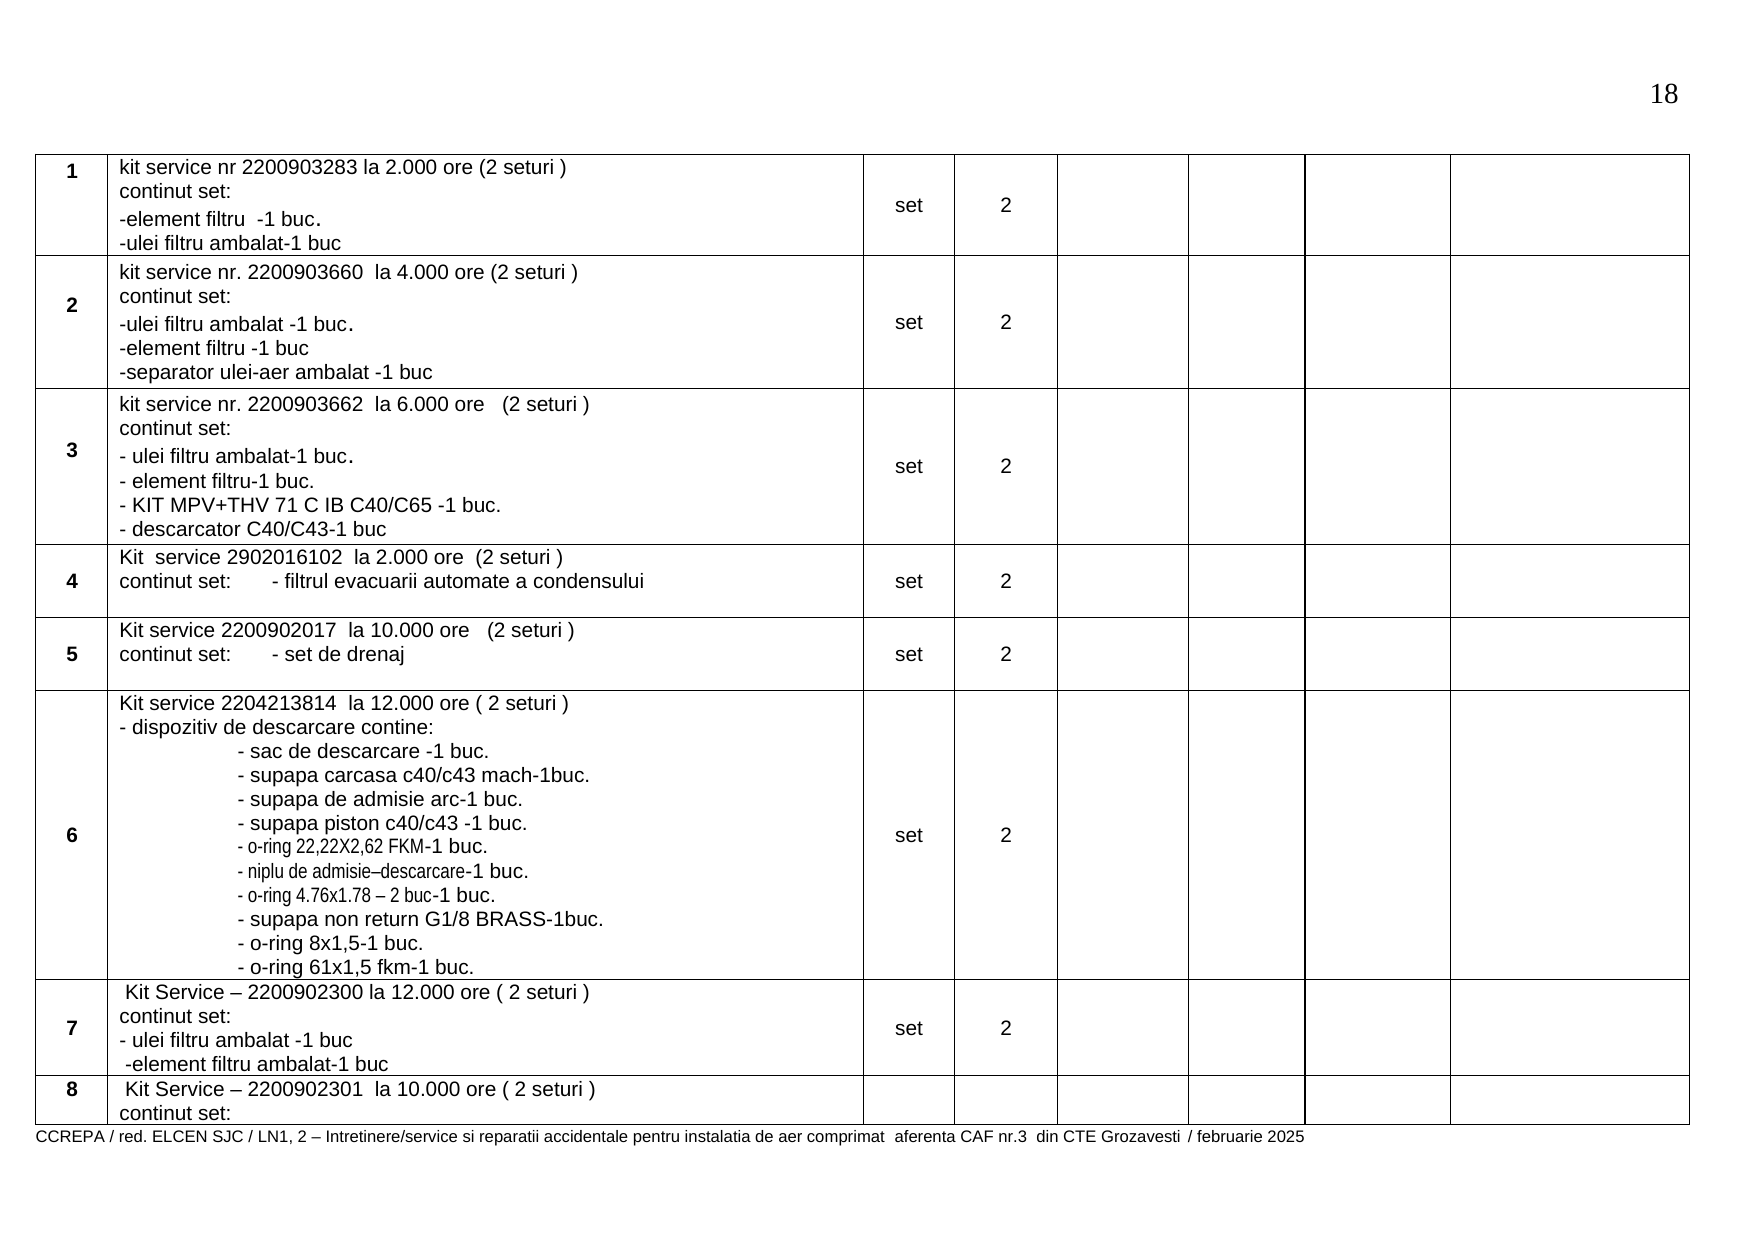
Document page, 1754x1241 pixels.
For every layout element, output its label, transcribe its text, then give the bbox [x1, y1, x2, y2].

table_cell set [864, 691, 954, 978]
table_cell 2 [955, 980, 1057, 1075]
table_cell 7 [36, 980, 107, 1075]
table_cell 2 [955, 256, 1057, 387]
table_cell [1306, 618, 1450, 689]
table_cell 1 [36, 155, 107, 255]
table_cell [1306, 155, 1450, 255]
table_cell 2 [955, 155, 1057, 255]
table_cell [1189, 545, 1304, 617]
table_cell [1306, 256, 1450, 387]
table_cell kit service nr 2200903283 la 2.000 ore (2 seturi ) continut set: -element filtru -1 buc. -ulei filtru ambalat-1 buc [108, 155, 863, 255]
table_cell [1451, 545, 1689, 617]
table_cell Kit service 2204213814 la 12.000 ore ( 2 seturi ) - dispozitiv de descarcare contine: - sac de descarcare -1 buc. - supapa carcasa c40/c43 mach-1buc. - supapa de admisie arc-1 buc. - supapa piston c40/c43 -1 buc. - o-ring 22,22X2,62 FKM-1 buc. - niplu de admisie–descarcare-1 buc. - o-ring 4.76x1.78 – 2 buc-1 buc. - supapa non return G1/8 BRASS-1buc. - o-ring 8x1,5-1 buc. - o-ring 61x1,5 fkm-1 buc. [108, 691, 863, 978]
table_cell [1451, 980, 1689, 1075]
table_cell 2 [955, 545, 1057, 617]
table_cell [1306, 389, 1450, 544]
table_cell Kit service 2200902017 la 10.000 ore (2 seturi ) continut set: - set de drenaj [108, 618, 863, 689]
table_cell [1058, 389, 1188, 544]
table_cell [1451, 691, 1689, 978]
table_cell [955, 1076, 1057, 1124]
table_cell [1306, 980, 1450, 1075]
table_cell [1451, 618, 1689, 689]
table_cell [108, 1076, 863, 1124]
table_cell kit service nr. 2200903662 la 6.000 ore (2 seturi ) continut set: - ulei filtru ambalat-1 buc. - element filtru-1 buc. - KIT MPV+THV 71 C IB C40/C65 -1 buc. - descarcator C40/C43-1 buc [108, 389, 863, 544]
table_cell [1058, 691, 1188, 978]
table_cell set [864, 155, 954, 255]
table_cell [864, 1076, 954, 1124]
table_cell [1451, 155, 1689, 255]
table_cell 4 [36, 545, 107, 617]
table_cell [1306, 691, 1450, 978]
table_cell Kit Service – 2200902300 la 12.000 ore ( 2 seturi ) continut set: - ulei filtru ambalat -1 buc -element filtru ambalat-1 buc [108, 980, 863, 1075]
table_cell [1058, 1076, 1188, 1124]
table_cell 8 [36, 1076, 107, 1124]
table_cell [1058, 545, 1188, 617]
table_cell set [864, 618, 954, 689]
table_cell 2 [36, 256, 107, 387]
table_cell [1058, 155, 1188, 255]
table_cell set [864, 545, 954, 617]
table_cell [1189, 155, 1304, 255]
table_cell set [864, 256, 954, 387]
table_cell [1058, 256, 1188, 387]
table_cell [1058, 980, 1188, 1075]
table_cell 2 [955, 618, 1057, 689]
table_cell set [864, 389, 954, 544]
table_cell [1451, 389, 1689, 544]
table_cell [1189, 389, 1304, 544]
table_cell 2 [955, 389, 1057, 544]
table_cell [1189, 980, 1304, 1075]
table_cell [1306, 545, 1450, 617]
table_cell [1451, 1076, 1689, 1124]
table_cell [1451, 256, 1689, 387]
table_cell set [864, 980, 954, 1075]
table_cell [1189, 1076, 1304, 1124]
table_cell [1058, 618, 1188, 689]
table_cell 6 [36, 691, 107, 978]
table_cell [1189, 256, 1304, 387]
table_cell [1189, 618, 1304, 689]
table_cell [1306, 1076, 1450, 1124]
table_cell Kit service 2902016102 la 2.000 ore (2 seturi ) continut set: - filtrul evacuarii automate a condensului [108, 545, 863, 617]
table_cell 2 [955, 691, 1057, 978]
table_cell 3 [36, 389, 107, 544]
table_cell [1189, 691, 1304, 978]
table_cell kit service nr. 2200903660 la 4.000 ore (2 seturi ) continut set: -ulei filtru ambalat -1 buc. -element filtru -1 buc -separator ulei-aer ambalat -1 buc [108, 256, 863, 387]
table_cell 5 [36, 618, 107, 689]
